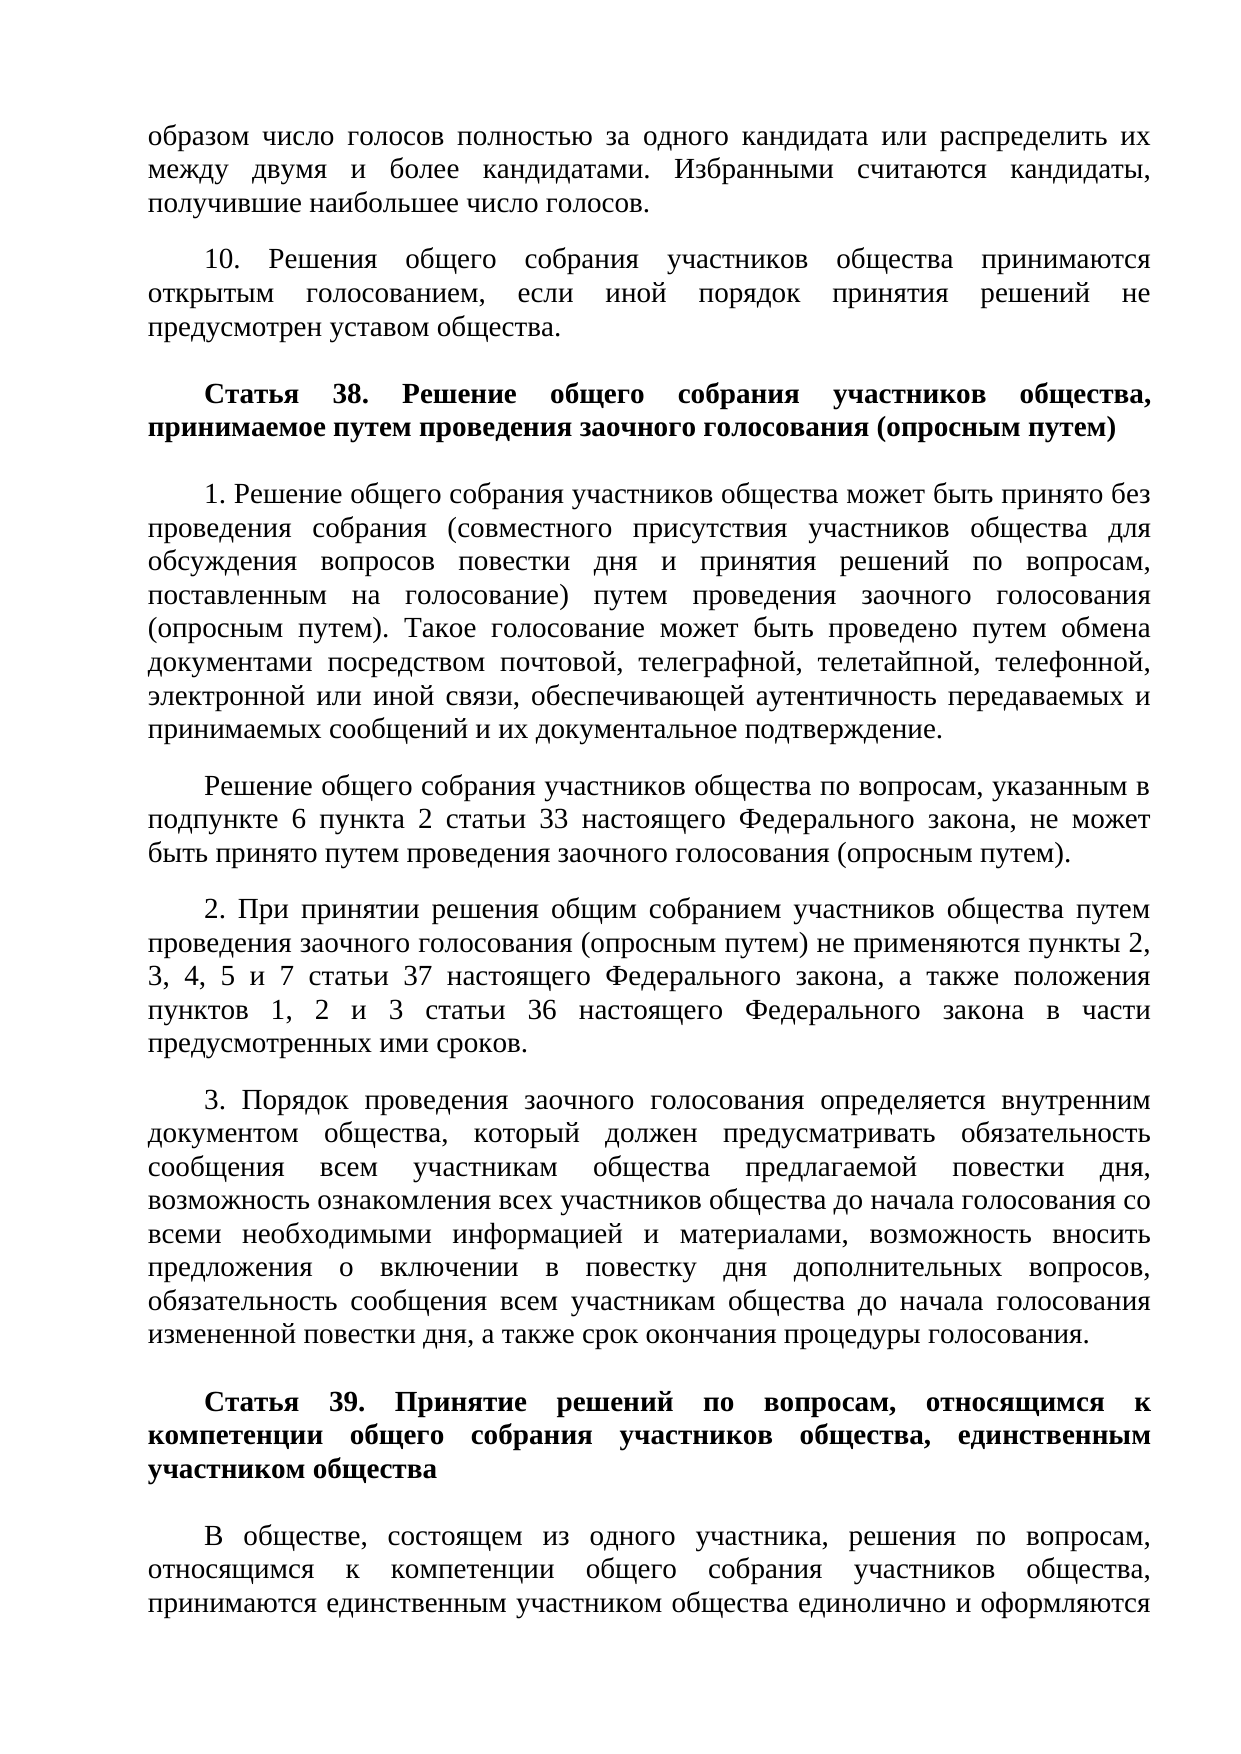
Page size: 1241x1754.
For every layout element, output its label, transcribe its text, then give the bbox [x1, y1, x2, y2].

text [148, 118, 1152, 219]
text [148, 1518, 1152, 1618]
text 1. Решение общего собрания участников общества может быть принято без проведения собрания (совместного присутствия участников общества для обсуждения вопросов повестки дня и принятия решений по вопросам, поставленным на голосование) путем проведения заочного голосования (опросным путем). Такое голосование может быть проведено путем обмена документами посредством почтовой, телеграфной, телетайпной, телефонной, электронной или иной связи, обеспечивающей аутентичность передаваемых и принимаемых сообщений и их документальное подтверждение. [148, 476, 1152, 745]
title Статья 38. Решение общего собрания участников общества, принимаемое путем проведения заочного голосования (опросным путем) [148, 376, 1152, 443]
text Решение общего собрания участников общества по вопросам, указанным в подпункте 6 пункта 2 статьи 33 настоящего Федерального закона, не может быть принято путем проведения заочного голосования (опросным путем). [148, 768, 1152, 868]
text 2. При принятии решения общим собранием участников общества путем проведения заочного голосования (опросным путем) не применяются пункты 2, 3, 4, 5 и 7 статьи 37 настоящего Федерального закона, а также положения пунктов 1, 2 и 3 статьи 36 настоящего Федерального закона в части предусмотренных ими сроков. [148, 891, 1152, 1059]
text 10. Решения общего собрания участников общества принимаются открытым голосованием, если иной порядок принятия решений не предусмотрен уставом общества. [148, 242, 1152, 342]
text 3. Порядок проведения заочного голосования определяется внутренним документом общества, который должен предусматривать обязательность сообщения всем участникам общества предлагаемой повестки дня, возможность ознакомления всех участников общества до начала голосования со всеми необходимыми информацией и материалами, возможность вносить предложения о включении в повестку дня дополнительных вопросов, обязательность сообщения всем участникам общества до начала голосования измененной повестки дня, а также срок окончания процедуры голосования. [148, 1082, 1152, 1350]
title Статья 39. Принятие решений по вопросам, относящимся к компетенции общего собрания участников общества, единственным участником общества [148, 1384, 1152, 1484]
